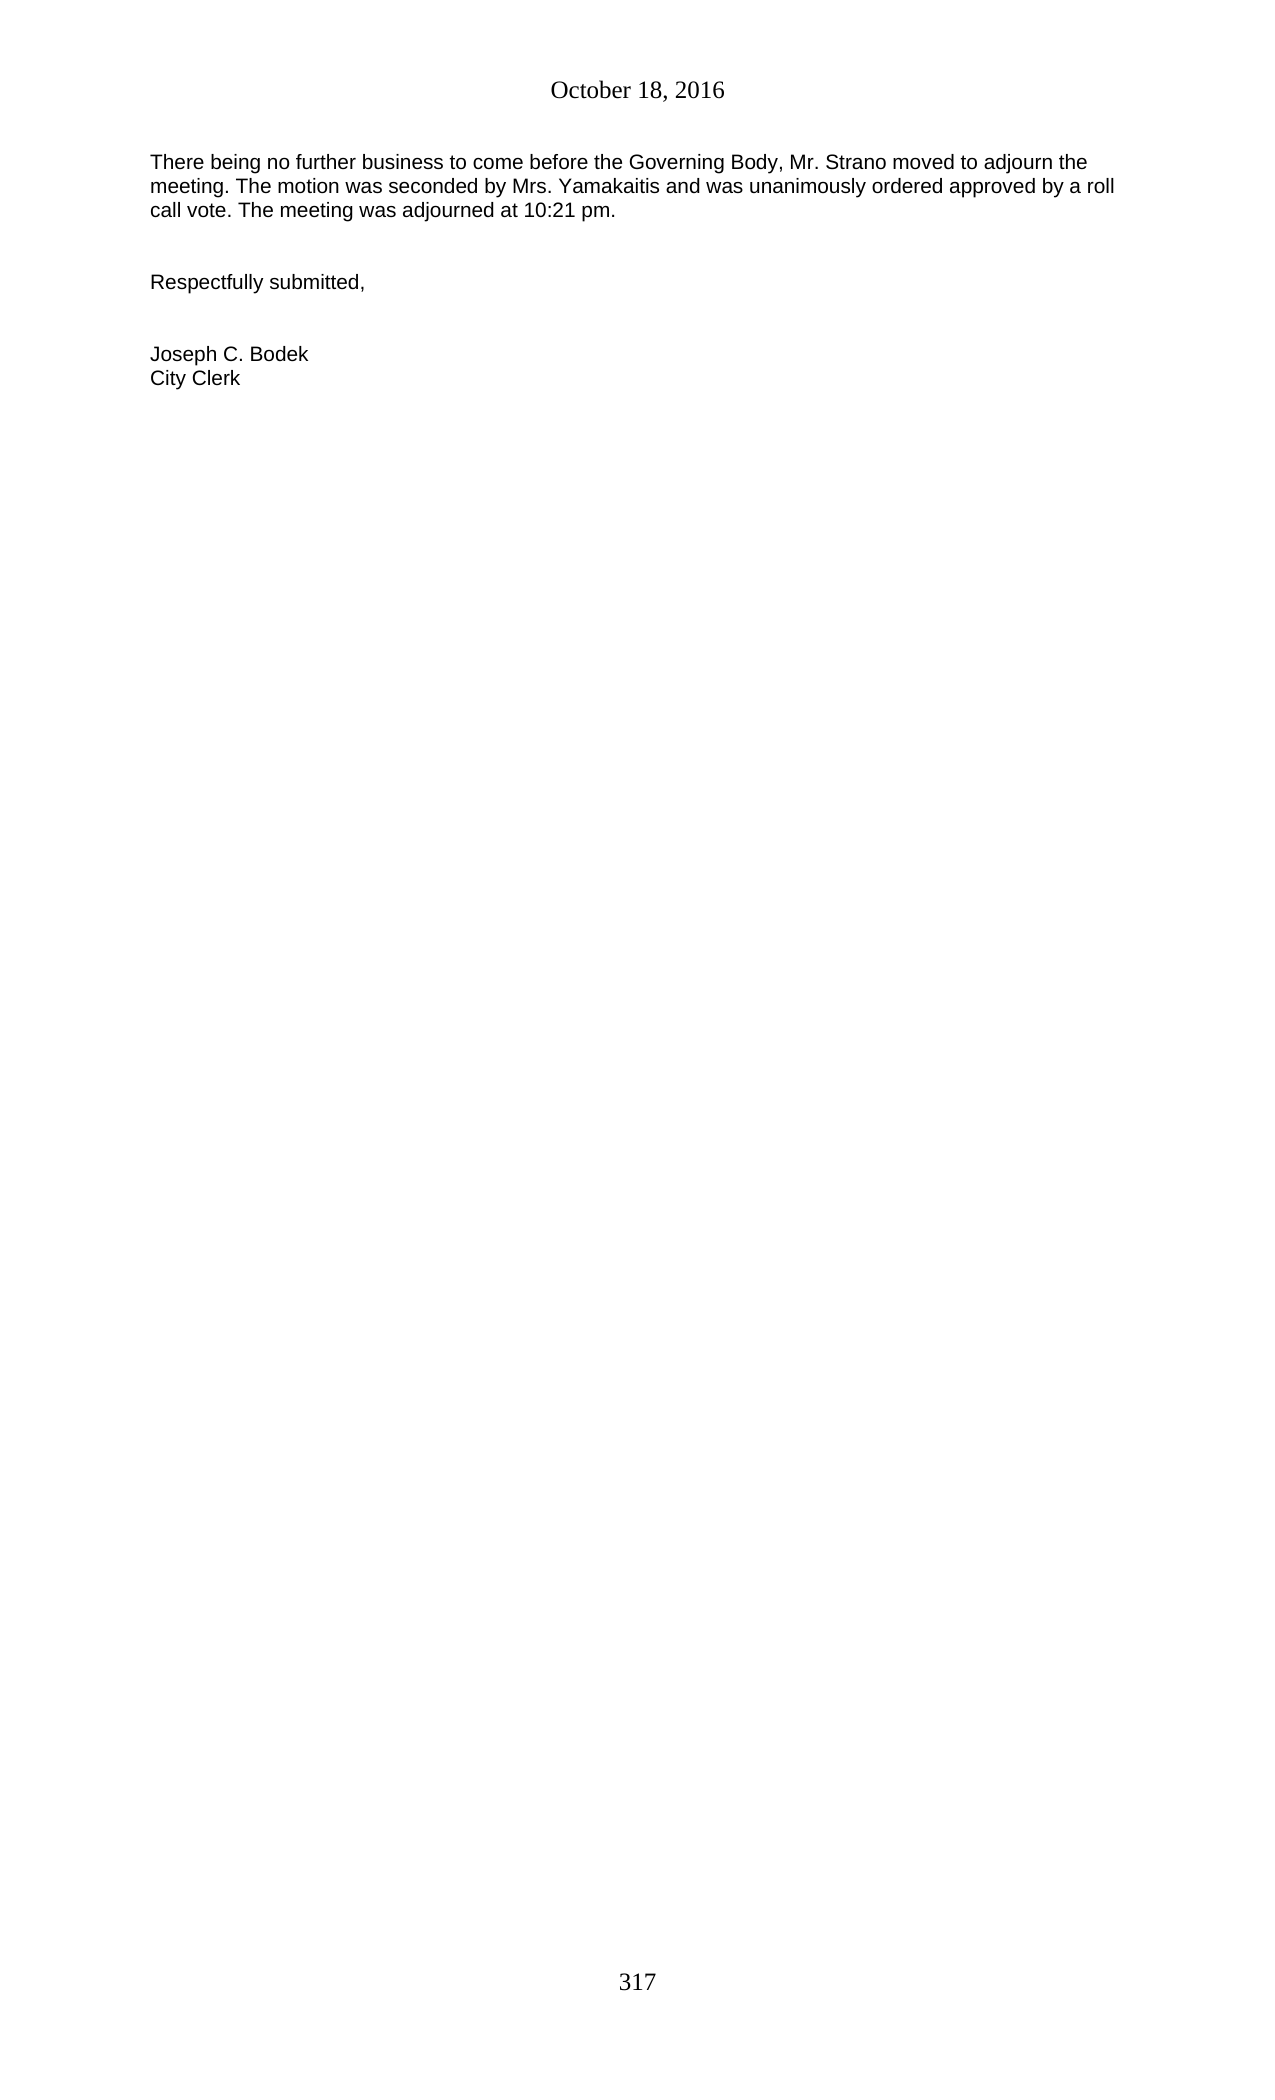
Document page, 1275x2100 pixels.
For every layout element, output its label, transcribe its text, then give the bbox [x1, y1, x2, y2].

text There being no further business to come before the Governing Body, Mr. Strano moved to adjourn the meeting. The motion was seconded by Mrs. Yamakaitis and was unanimously ordered approved by a roll call vote. The meeting was adjourned at 10:21 pm. [150, 150, 1134, 222]
text Joseph C. Bodek [150, 342, 1134, 366]
text City Clerk [150, 366, 1134, 389]
text Respectfully submitted, [150, 270, 1134, 294]
